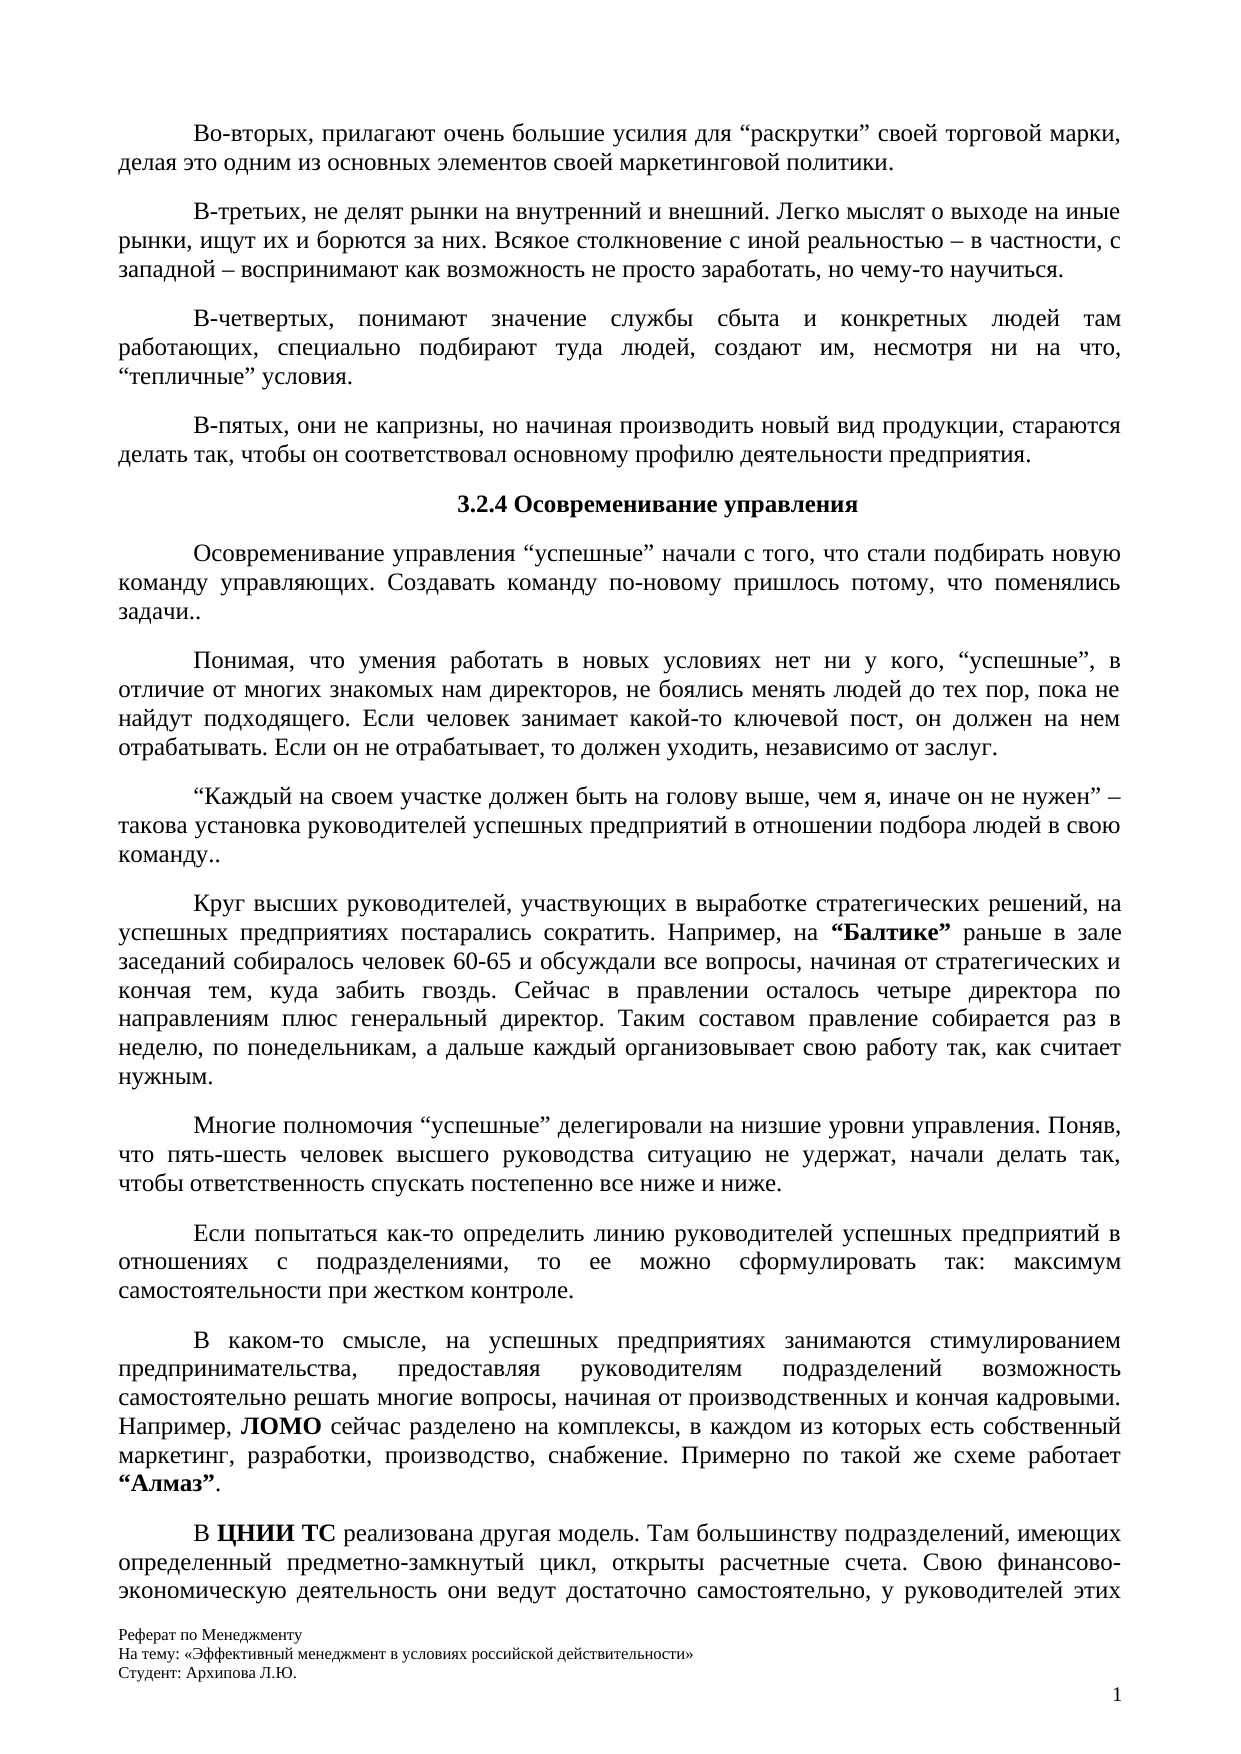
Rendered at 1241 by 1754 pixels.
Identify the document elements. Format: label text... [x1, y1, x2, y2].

text Многие полномочия “успешные” делегировали на низшие уровни управления. Поняв, что пять-шесть человек высшего руководства ситуацию не удержат, начали делать так, чтобы ответственность спускать постепенно все ниже и ниже. [118, 1111, 1122, 1197]
text В-четвертых, понимают значение службы сбыта и конкретных людей там работающих, специально подбирают туда людей, создают им, несмотря ни на что, “тепличные” условия. [118, 303, 1122, 390]
text В-третьих, не делят рынки на внутренний и внешний. Легко мыслят о выходе на иные рынки, ищут их и борются за них. Всякое столкновение с иной реальностью – в частности, с западной – воспринимают как возможность не просто заработать, но чему-то научиться. [118, 196, 1122, 283]
text В-пятых, они не капризны, но начиная производить новый вид продукции, стараются делать так, чтобы он соответствовал основному профилю деятельности предприятия. [118, 411, 1122, 468]
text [118, 1518, 1122, 1604]
text Во-вторых, прилагают очень большие усилия для “раскрутки” своей торговой марки, делая это одним из основных элементов своей маркетинговой политики. [118, 118, 1122, 176]
text Осовременивание управления “успешные” начали с того, что стали подбирать новую команду управляющих. Создавать команду по-новому пришлось потому, что поменялись задачи.. [118, 538, 1122, 625]
text “Каждый на своем участке должен быть на голову выше, чем я, иначе он не нужен” – такова установка руководителей успешных предприятий в отношении подбора людей в свою команду.. [118, 781, 1122, 868]
text В каком-то смысле, на успешных предприятиях занимаются стимулированием предпринимательства, предоставляя руководителям подразделений возможность самостоятельно решать многие вопросы, начиная от производственных и кончая кадровыми. Например, ЛОМО сейчас разделено на комплексы, в каждом из которых есть собственный маркетинг, разработки, производство, снабжение. Примерно по такой же схеме работает “Алмаз”. [118, 1325, 1122, 1497]
text Если попытаться как-то определить линию руководителей успешных предприятий в отношениях с подразделениями, то ее можно сформулировать так: максимум самостоятельности при жестком контроле. [118, 1218, 1122, 1304]
text Круг высших руководителей, участвующих в выработке стратегических решений, на успешных предприятиях постарались сократить. Например, на “Балтике” раньше в зале заседаний собиралось человек 60-65 и обсуждали все вопросы, начиная от стратегических и кончая тем, куда забить гвоздь. Сейчас в правлении осталось четыре директора по направлениям плюс генеральный директор. Таким составом правление собирается раз в неделю, по понедельникам, а дальше каждый организовывает свою работу так, как считает нужным. [118, 888, 1122, 1090]
text Понимая, что умения работать в новых условиях нет ни у кого, “успешные”, в отличие от многих знакомых нам директоров, не боялись менять людей до тех пор, пока не найдут подходящего. Если человек занимает какой-то ключевой пост, он должен на нем отрабатывать. Если он не отрабатывает, то должен уходить, независимо от заслуг. [118, 646, 1122, 761]
text 3.2.4 Осовременивание управления [118, 489, 1122, 518]
